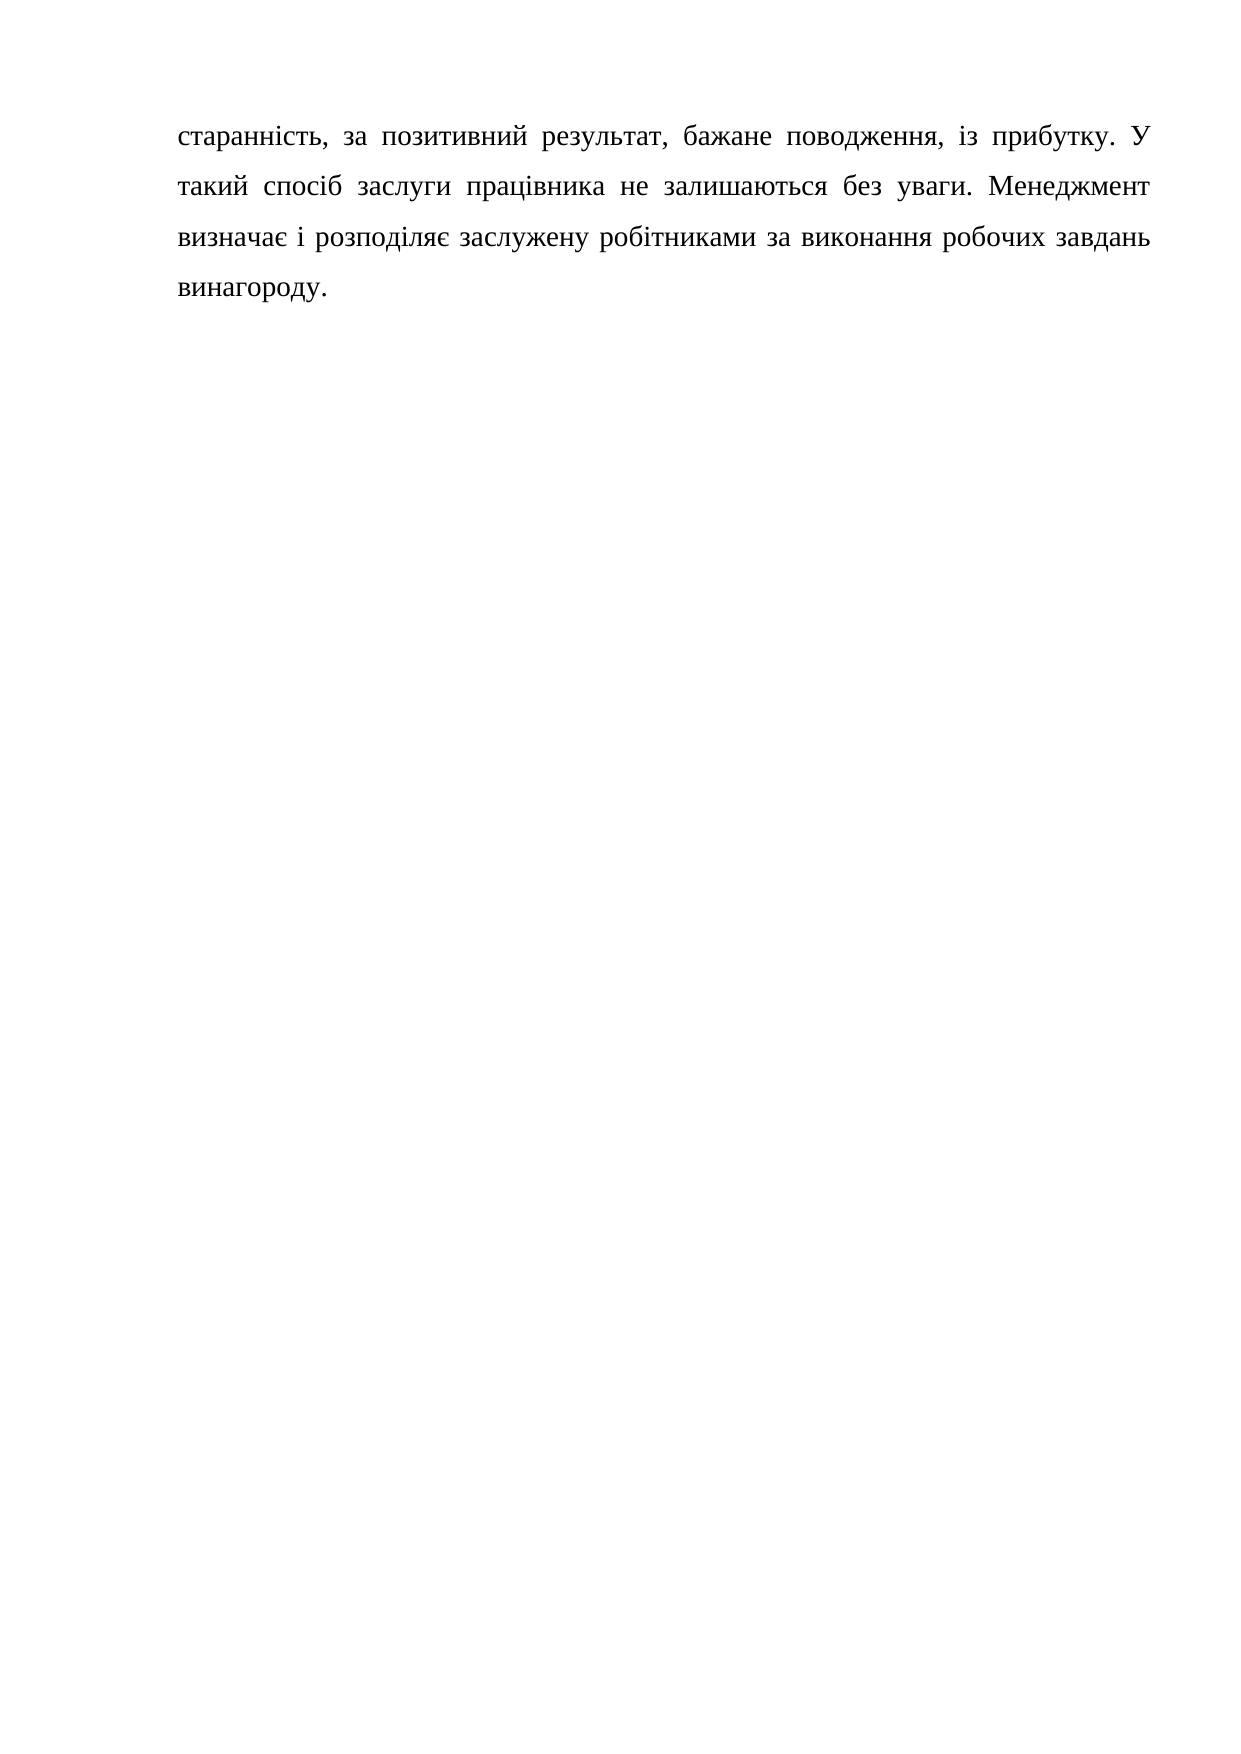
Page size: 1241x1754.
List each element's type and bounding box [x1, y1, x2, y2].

text [177, 118, 1152, 303]
